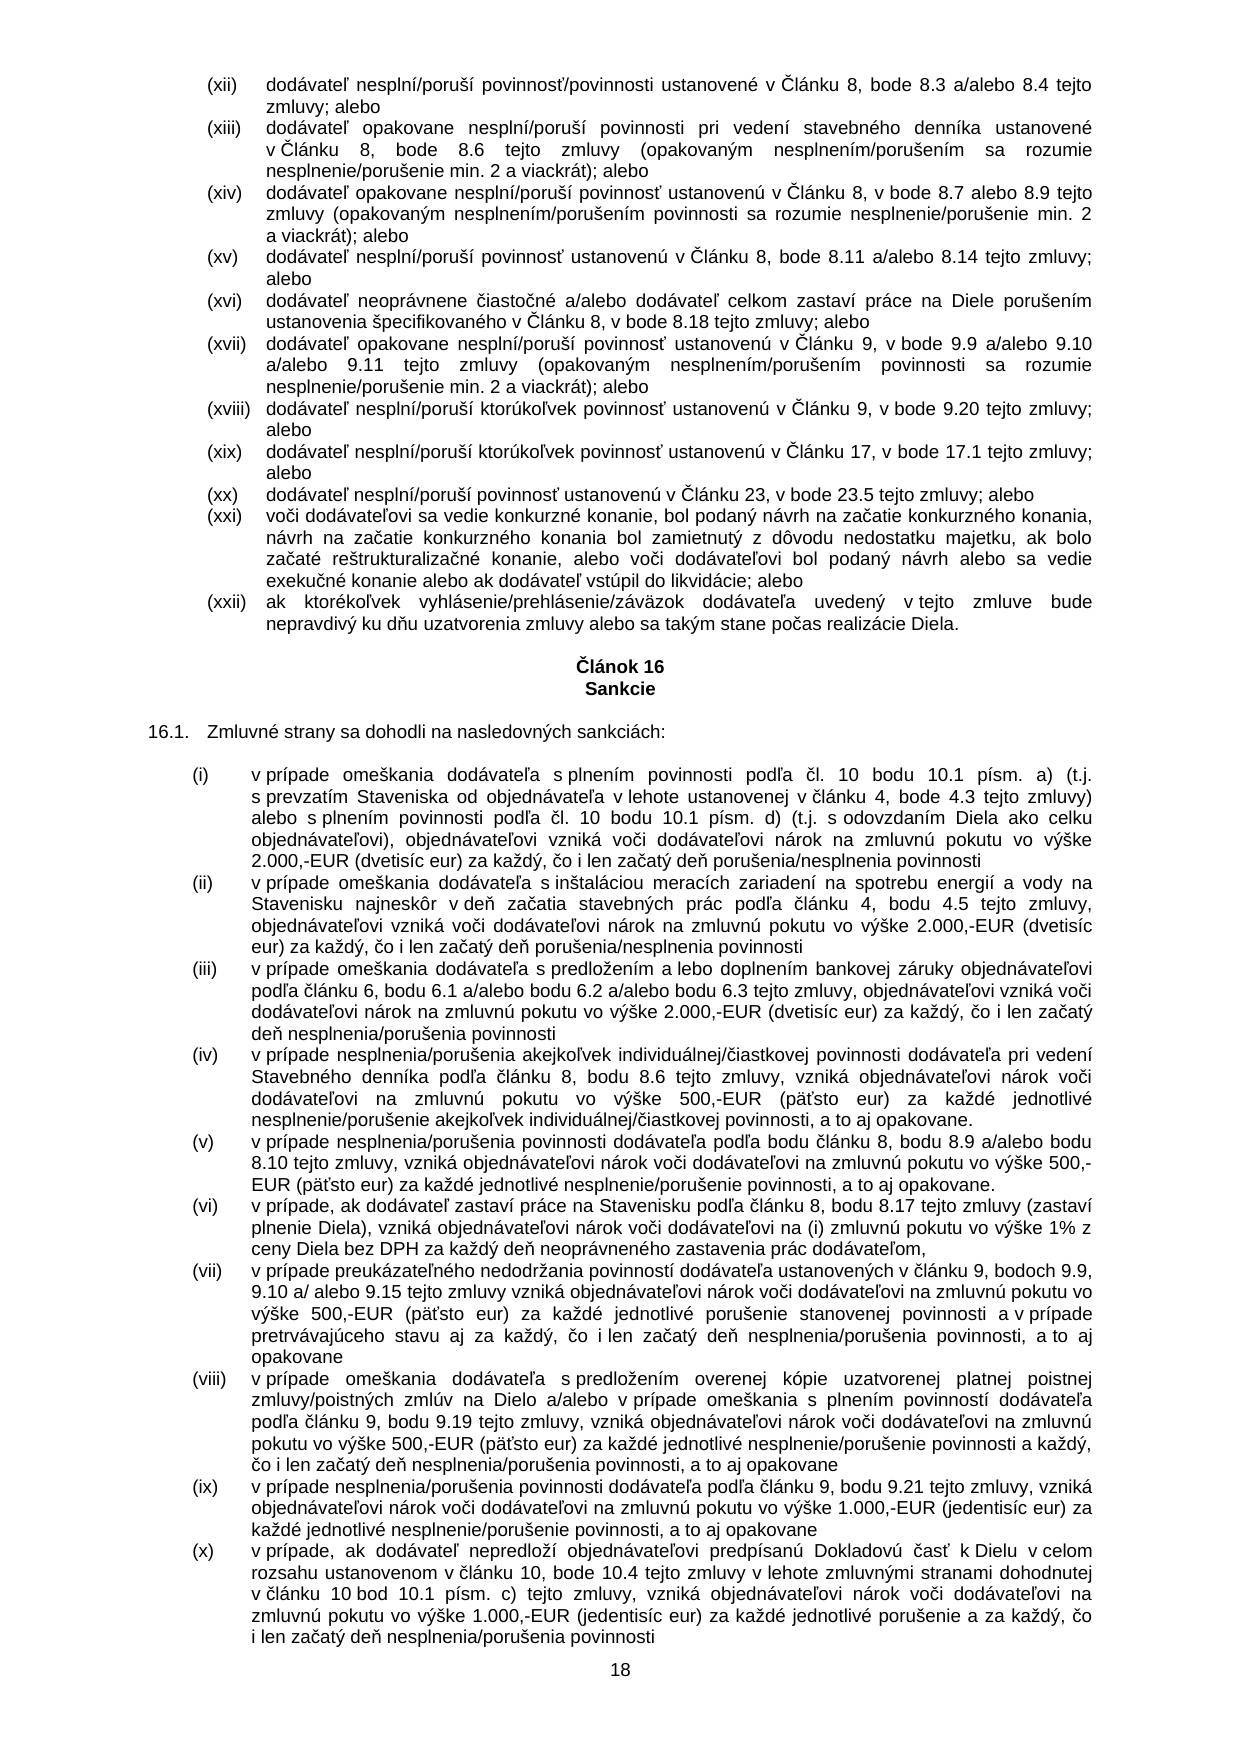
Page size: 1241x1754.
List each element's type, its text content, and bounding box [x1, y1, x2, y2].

list v prípade nesplnenia/porušenia povinnosti dodávateľa podľa bodu článku 8, bodu 8.9 a/alebo bodu 8.10 tejto zmluvy, vzniká objednávateľovi nárok voči dodávateľovi na zmluvnú pokutu vo výške 500,-EUR (päťsto eur) za každé jednotlivé nesplnenie/porušenie povinnosti, a to aj opakovane. [192, 1130, 1092, 1195]
list dodávateľ nesplní/poruší ktorúkoľvek povinnosť ustanovenú v Článku 17, v bode 17.1 tejto zmluvy; alebo [207, 440, 1092, 483]
list voči dodávateľovi sa vedie konkurzné konanie, bol podaný návrh na začatie konkurzného konania, návrh na začatie konkurzného konania bol zamietnutý z dôvodu nedostatku majetku, ak bolo začaté reštrukturalizačné konanie, alebo voči dodávateľovi bol podaný návrh alebo sa vedie exekučné konanie alebo ak dodávateľ vstúpil do likvidácie; alebo [207, 505, 1092, 591]
list dodávateľ neoprávnene čiastočné a/alebo dodávateľ celkom zastaví práce na Diele porušením ustanovenia špecifikovaného v Článku 8, v bode 8.18 tejto zmluvy; alebo [207, 289, 1092, 333]
list v prípade omeškania dodávateľa s inštaláciou meracích zariadení na spotrebu energií a vody na Stavenisku najneskôr v deň začatia stavebných prác podľa článku 4, bodu 4.5 tejto zmluvy, objednávateľovi vzniká voči dodávateľovi nárok na zmluvnú pokutu vo výške 2.000,-EUR (dvetisíc eur) za každý, čo i len začatý deň porušenia/nesplnenia povinnosti [192, 872, 1092, 958]
list ak ktorékoľvek vyhlásenie/prehlásenie/záväzok dodávateľa uvedený v tejto zmluve bude nepravdivý ku dňu uzatvorenia zmluvy alebo sa takým stane počas realizácie Diela. [207, 591, 1092, 634]
list dodávateľ opakovane nesplní/poruší povinnosť ustanovenú v Článku 8, v bode 8.7 alebo 8.9 tejto zmluvy (opakovaným nesplnením/porušením povinnosti sa rozumie nesplnenie/porušenie min. 2 a viackrát); alebo [207, 182, 1092, 246]
list dodávateľ nesplní/poruší povinnosť ustanovenú v Článku 23, v bode 23.5 tejto zmluvy; alebo [207, 483, 1092, 505]
list v prípade preukázateľného nedodržania povinností dodávateľa ustanovených v článku 9, bodoch 9.9, 9.10 a/ alebo 9.15 tejto zmluvy vzniká objednávateľovi nárok voči dodávateľovi na zmluvnú pokutu vo výške 500,-EUR (päťsto eur) za každé jednotlivé porušenie stanovenej povinnosti a v prípade pretrvávajúceho stavu aj za každý, čo i len začatý deň nesplnenia/porušenia povinnosti, a to aj opakovane [192, 1260, 1092, 1368]
text Sankcie [148, 678, 1092, 699]
list dodávateľ opakovane nesplní/poruší povinnosti pri vedení stavebného denníka ustanovené v Článku 8, bode 8.6 tejto zmluvy (opakovaným nesplnením/porušením sa rozumie nesplnenie/porušenie min. 2 a viackrát); alebo [207, 117, 1092, 182]
list Zmluvné strany sa dohodli na nasledovných sankciách: [148, 721, 1092, 742]
list v prípade omeškania dodávateľa s predložením overenej kópie uzatvorenej platnej poistnej zmluvy/poistných zmlúv na Dielo a/alebo v prípade omeškania s plnením povinností dodávateľa podľa článku 9, bodu 9.19 tejto zmluvy, vzniká objednávateľovi nárok voči dodávateľovi na zmluvnú pokutu vo výške 500,-EUR (päťsto eur) za každé jednotlivé nesplnenie/porušenie povinnosti a každý, čo i len začatý deň nesplnenia/porušenia povinnosti, a to aj opakovane [192, 1368, 1092, 1475]
list dodávateľ nesplní/poruší ktorúkoľvek povinnosť ustanovenú v Článku 9, v bode 9.20 tejto zmluvy; alebo [207, 397, 1092, 440]
list v prípade omeškania dodávateľa s predložením a lebo doplnením bankovej záruky objednávateľovi podľa článku 6, bodu 6.1 a/alebo bodu 6.2 a/alebo bodu 6.3 tejto zmluvy, objednávateľovi vzniká voči dodávateľovi nárok na zmluvnú pokutu vo výške 2.000,-EUR (dvetisíc eur) za každý, čo i len začatý deň nesplnenia/porušenia povinnosti [192, 958, 1092, 1044]
list v prípade omeškania dodávateľa s plnením povinnosti podľa čl. 10 bodu 10.1 písm. a) (t.j. s prevzatím Staveniska od objednávateľa v lehote ustanovenej v článku 4, bode 4.3 tejto zmluvy) alebo s plnením povinnosti podľa čl. 10 bodu 10.1 písm. d) (t.j. s odovzdaním Diela ako celku objednávateľovi), objednávateľovi vzniká voči dodávateľovi nárok na zmluvnú pokutu vo výške 2.000,-EUR (dvetisíc eur) za každý, čo i len začatý deň porušenia/nesplnenia povinnosti [192, 764, 1092, 872]
list v prípade, ak dodávateľ nepredloží objednávateľovi predpísanú Dokladovú časť k Dielu v celom rozsahu ustanovenom v článku 10, bode 10.4 tejto zmluvy v lehote zmluvnými stranami dohodnutej v článku 10 bod 10.1 písm. c) tejto zmluvy, vzniká objednávateľovi nárok voči dodávateľovi na zmluvnú pokutu vo výške 1.000,-EUR (jedentisíc eur) za každé jednotlivé porušenie a za každý, čo i len začatý deň nesplnenia/porušenia povinnosti [192, 1540, 1092, 1648]
list v prípade nesplnenia/porušenia povinnosti dodávateľa podľa článku 9, bodu 9.21 tejto zmluvy, vzniká objednávateľovi nárok voči dodávateľovi na zmluvnú pokutu vo výške 1.000,-EUR (jedentisíc eur) za každé jednotlivé nesplnenie/porušenie povinnosti, a to aj opakovane [192, 1475, 1092, 1540]
list dodávateľ nesplní/poruší povinnosť/povinnosti ustanovené v Článku 8, bode 8.3 a/alebo 8.4 tejto zmluvy; alebo [207, 74, 1092, 117]
text Článok 16 [148, 656, 1092, 678]
list dodávateľ opakovane nesplní/poruší povinnosť ustanovenú v Článku 9, v bode 9.9 a/alebo 9.10 a/alebo 9.11 tejto zmluvy (opakovaným nesplnením/porušením povinnosti sa rozumie nesplnenie/porušenie min. 2 a viackrát); alebo [207, 333, 1092, 397]
list dodávateľ nesplní/poruší povinnosť ustanovenú v Článku 8, bode 8.11 a/alebo 8.14 tejto zmluvy; alebo [207, 246, 1092, 289]
list v prípade, ak dodávateľ zastaví práce na Stavenisku podľa článku 8, bodu 8.17 tejto zmluvy (zastaví plnenie Diela), vzniká objednávateľovi nárok voči dodávateľovi na (i) zmluvnú pokutu vo výške 1% z ceny Diela bez DPH za každý deň neoprávneného zastavenia prác dodávateľom, [192, 1195, 1092, 1260]
list v prípade nesplnenia/porušenia akejkoľvek individuálnej/čiastkovej povinnosti dodávateľa pri vedení Stavebného denníka podľa článku 8, bodu 8.6 tejto zmluvy, vzniká objednávateľovi nárok voči dodávateľovi na zmluvnú pokutu vo výške 500,-EUR (päťsto eur) za každé jednotlivé nesplnenie/porušenie akejkoľvek individuálnej/čiastkovej povinnosti, a to aj opakovane. [192, 1044, 1092, 1130]
